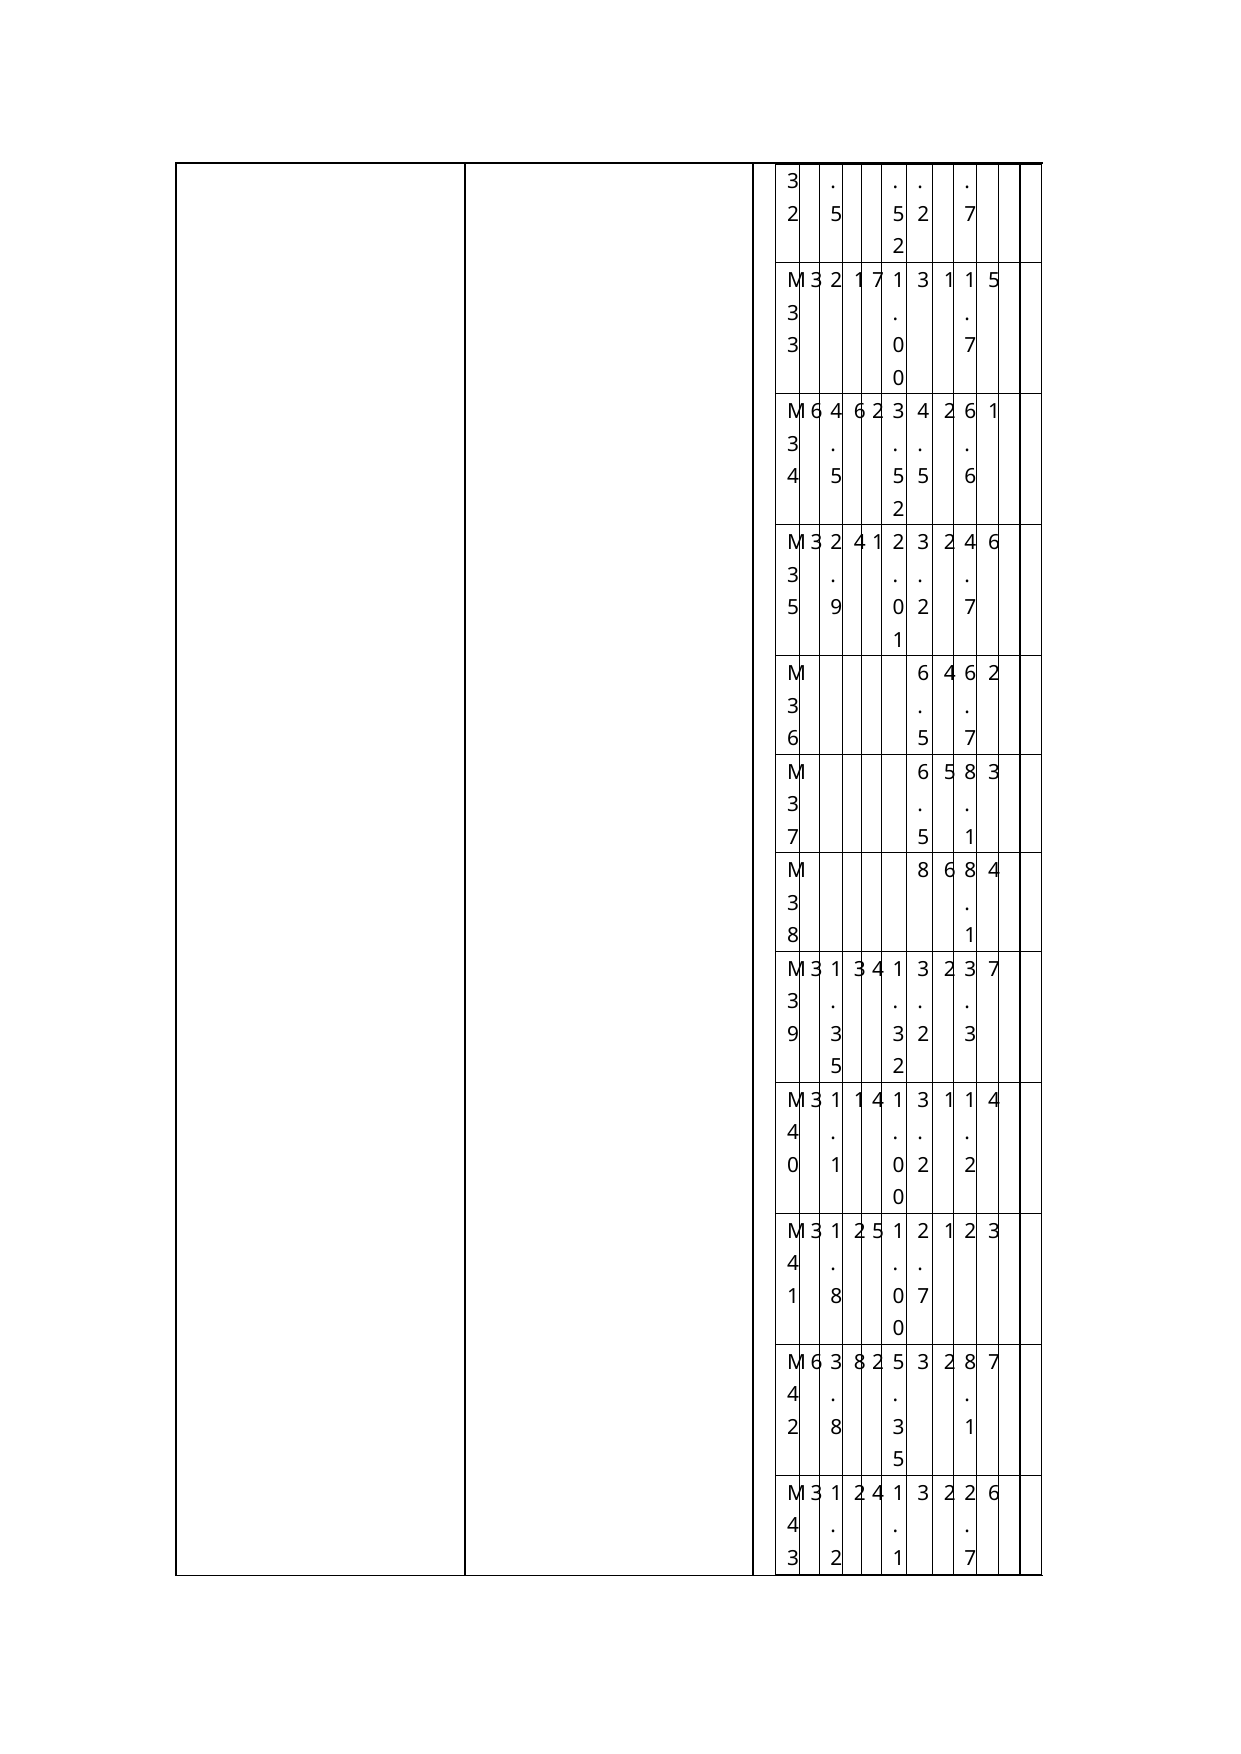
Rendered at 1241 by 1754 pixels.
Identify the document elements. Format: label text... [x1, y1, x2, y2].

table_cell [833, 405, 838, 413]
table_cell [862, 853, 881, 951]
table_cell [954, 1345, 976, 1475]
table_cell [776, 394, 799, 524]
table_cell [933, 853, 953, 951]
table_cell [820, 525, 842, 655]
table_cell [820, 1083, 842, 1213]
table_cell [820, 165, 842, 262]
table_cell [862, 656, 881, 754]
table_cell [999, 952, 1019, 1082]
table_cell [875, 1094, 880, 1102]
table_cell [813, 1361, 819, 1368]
table_cell 1 [177, 164, 464, 1574]
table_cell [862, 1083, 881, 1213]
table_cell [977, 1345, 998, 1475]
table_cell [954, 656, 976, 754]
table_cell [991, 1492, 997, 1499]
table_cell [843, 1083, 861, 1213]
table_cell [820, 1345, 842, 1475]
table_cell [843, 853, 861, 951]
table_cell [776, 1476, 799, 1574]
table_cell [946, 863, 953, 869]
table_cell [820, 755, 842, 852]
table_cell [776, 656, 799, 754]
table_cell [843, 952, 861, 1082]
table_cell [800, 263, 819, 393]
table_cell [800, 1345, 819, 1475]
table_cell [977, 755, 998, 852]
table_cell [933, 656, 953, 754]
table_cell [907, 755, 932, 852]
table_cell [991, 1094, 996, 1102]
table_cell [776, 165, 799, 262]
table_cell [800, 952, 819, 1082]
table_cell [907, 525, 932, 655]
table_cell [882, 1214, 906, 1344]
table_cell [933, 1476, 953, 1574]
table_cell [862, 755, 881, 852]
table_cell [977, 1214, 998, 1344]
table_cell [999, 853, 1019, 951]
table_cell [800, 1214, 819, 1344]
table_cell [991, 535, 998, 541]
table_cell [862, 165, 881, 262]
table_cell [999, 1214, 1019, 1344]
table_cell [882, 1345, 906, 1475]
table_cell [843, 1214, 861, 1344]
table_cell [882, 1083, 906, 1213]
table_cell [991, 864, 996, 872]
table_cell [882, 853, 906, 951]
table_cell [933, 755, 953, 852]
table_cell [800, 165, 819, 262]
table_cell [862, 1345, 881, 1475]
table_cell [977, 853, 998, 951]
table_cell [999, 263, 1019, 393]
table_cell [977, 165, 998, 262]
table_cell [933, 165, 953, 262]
table_cell [466, 164, 752, 1574]
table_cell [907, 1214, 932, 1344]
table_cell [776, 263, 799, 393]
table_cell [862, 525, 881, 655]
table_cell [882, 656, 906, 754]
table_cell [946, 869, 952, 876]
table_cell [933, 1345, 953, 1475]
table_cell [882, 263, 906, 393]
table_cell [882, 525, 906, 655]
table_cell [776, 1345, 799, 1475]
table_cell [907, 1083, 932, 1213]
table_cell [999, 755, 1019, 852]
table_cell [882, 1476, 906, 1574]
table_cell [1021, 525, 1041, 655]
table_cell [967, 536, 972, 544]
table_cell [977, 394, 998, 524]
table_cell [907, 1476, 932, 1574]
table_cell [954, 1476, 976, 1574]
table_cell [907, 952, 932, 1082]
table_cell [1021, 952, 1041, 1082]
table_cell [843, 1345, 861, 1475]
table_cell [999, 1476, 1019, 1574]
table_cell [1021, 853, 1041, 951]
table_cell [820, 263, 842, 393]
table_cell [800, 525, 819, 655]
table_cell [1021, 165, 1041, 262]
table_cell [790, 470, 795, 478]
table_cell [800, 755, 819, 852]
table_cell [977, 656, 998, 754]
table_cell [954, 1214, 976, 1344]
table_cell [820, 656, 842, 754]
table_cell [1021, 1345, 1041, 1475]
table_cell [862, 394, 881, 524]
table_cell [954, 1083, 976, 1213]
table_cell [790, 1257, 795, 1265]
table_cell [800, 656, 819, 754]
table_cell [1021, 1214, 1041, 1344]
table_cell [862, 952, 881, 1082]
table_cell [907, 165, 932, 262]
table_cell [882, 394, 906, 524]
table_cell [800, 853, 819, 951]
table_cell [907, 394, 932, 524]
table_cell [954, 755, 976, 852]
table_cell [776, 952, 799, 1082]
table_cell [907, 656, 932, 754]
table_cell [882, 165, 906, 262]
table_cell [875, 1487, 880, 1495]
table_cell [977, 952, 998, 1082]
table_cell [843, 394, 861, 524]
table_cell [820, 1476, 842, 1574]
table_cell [754, 164, 775, 1574]
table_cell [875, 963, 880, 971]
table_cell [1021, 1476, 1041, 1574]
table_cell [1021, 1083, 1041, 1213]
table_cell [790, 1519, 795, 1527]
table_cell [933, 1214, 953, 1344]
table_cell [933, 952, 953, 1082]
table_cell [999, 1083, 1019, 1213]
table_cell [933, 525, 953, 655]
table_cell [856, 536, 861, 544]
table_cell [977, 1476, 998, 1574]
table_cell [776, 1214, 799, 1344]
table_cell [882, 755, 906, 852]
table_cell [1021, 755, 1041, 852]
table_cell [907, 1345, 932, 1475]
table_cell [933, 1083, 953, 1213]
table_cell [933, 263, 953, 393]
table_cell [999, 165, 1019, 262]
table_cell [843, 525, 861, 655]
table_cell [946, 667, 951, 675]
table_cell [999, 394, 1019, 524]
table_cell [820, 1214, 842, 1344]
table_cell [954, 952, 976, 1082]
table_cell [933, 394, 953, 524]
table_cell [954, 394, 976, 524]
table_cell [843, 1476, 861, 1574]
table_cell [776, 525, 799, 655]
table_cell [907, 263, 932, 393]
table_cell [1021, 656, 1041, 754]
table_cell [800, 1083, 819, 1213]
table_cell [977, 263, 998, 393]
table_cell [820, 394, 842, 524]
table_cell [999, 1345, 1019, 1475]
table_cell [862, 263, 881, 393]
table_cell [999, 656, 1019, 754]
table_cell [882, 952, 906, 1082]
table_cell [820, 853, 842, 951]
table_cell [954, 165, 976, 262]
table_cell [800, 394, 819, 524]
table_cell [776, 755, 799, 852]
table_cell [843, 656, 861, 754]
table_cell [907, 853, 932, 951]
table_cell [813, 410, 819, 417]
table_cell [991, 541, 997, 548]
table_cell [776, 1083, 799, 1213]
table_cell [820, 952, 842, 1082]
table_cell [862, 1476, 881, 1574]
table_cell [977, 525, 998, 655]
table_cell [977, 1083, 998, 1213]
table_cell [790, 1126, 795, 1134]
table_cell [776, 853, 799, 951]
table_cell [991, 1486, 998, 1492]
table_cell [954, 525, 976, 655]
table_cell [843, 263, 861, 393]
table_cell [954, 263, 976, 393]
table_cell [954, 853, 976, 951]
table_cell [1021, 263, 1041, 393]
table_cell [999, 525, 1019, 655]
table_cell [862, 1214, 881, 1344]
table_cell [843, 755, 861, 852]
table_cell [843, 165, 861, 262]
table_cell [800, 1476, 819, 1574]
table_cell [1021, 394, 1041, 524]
